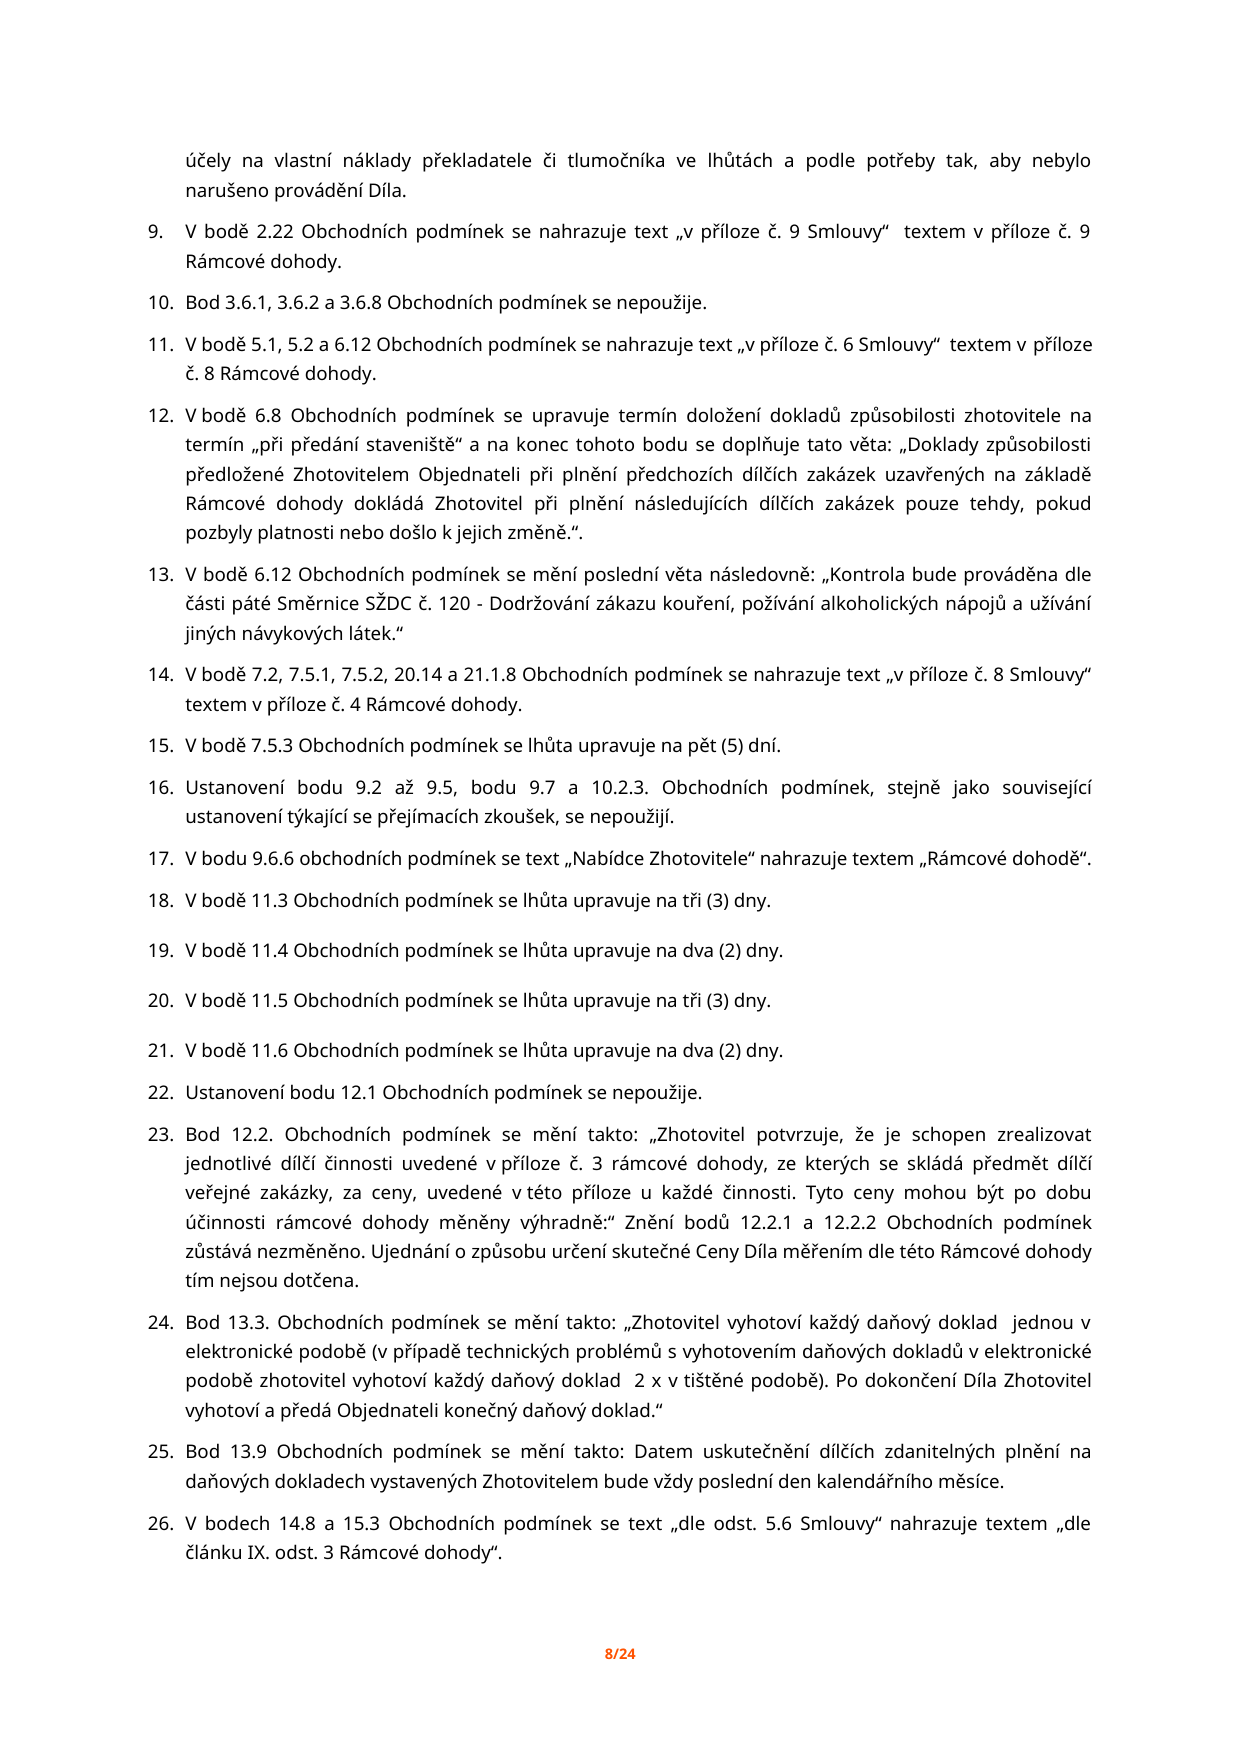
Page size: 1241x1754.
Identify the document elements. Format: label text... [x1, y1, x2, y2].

list V bodě 11.3 Obchodních podmínek se lhůta upravuje na tři (3) dny. [148, 887, 1093, 913]
list V bodě 5.1, 5.2 a 6.12 Obchodních podmínek se nahrazuje text „v příloze č. 6 Smlouvy“ textem v příloze č. 8 Rámcové dohody. [148, 331, 1093, 386]
list V bodě 11.5 Obchodních podmínek se lhůta upravuje na tři (3) dny. [148, 987, 1093, 1013]
list V bodě 6.8 Obchodních podmínek se upravuje termín doložení dokladů způsobilosti zhotovitele na termín „při předání staveniště“ a na konec tohoto bodu se doplňuje tato věta: „Doklady způsobilosti předložené Zhotovitelem Objednateli při plnění předchozích dílčích zakázek uzavřených na základě Rámcové dohody dokládá Zhotovitel při plnění následujících dílčích zakázek pouze tehdy, pokud pozbyly platnosti nebo došlo k jejich změně.“. [148, 402, 1093, 545]
list V bodě 2.22 Obchodních podmínek se nahrazuje text „v příloze č. 9 Smlouvy“ textem v příloze č. 9 Rámcové dohody. [148, 219, 1093, 273]
list Bod 13.9 Obchodních podmínek se mění takto: Datem uskutečnění dílčích zdanitelných plnění na daňových dokladech vystavených Zhotovitelem bude vždy poslední den kalendářního měsíce. [148, 1439, 1093, 1494]
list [148, 148, 1093, 202]
list Ustanovení bodu 9.2 až 9.5, bodu 9.7 a 10.2.3. Obchodních podmínek, stejně jako související ustanovení týkající se přejímacích zkoušek, se nepoužijí. [148, 774, 1093, 829]
list Bod 3.6.1, 3.6.2 a 3.6.8 Obchodních podmínek se nepoužije. [148, 290, 1093, 315]
list V bodě 7.5.3 Obchodních podmínek se lhůta upravuje na pět (5) dní. [148, 733, 1093, 758]
list Bod 12.2. Obchodních podmínek se mění takto: „Zhotovitel potvrzuje, že je schopen zrealizovat jednotlivé dílčí činnosti uvedené v příloze č. 3 rámcové dohody, ze kterých se skládá předmět dílčí veřejné zakázky, za ceny, uvedené v této příloze u každé činnosti. Tyto ceny mohou být po dobu účinnosti rámcové dohody měněny výhradně:“ Znění bodů 12.2.1 a 12.2.2 Obchodních podmínek zůstává nezměněno. Ujednání o způsobu určení skutečné Ceny Díla měřením dle této Rámcové dohody tím nejsou dotčena. [148, 1121, 1093, 1293]
list V bodech 14.8 a 15.3 Obchodních podmínek se text „dle odst. 5.6 Smlouvy“ nahrazuje textem „dle článku IX. odst. 3 Rámcové dohody“. [148, 1510, 1093, 1565]
list V bodě 11.4 Obchodních podmínek se lhůta upravuje na dva (2) dny. [148, 937, 1093, 963]
list Bod 13.3. Obchodních podmínek se mění takto: „Zhotovitel vyhotoví každý daňový doklad jednou v elektronické podobě (v případě technických problémů s vyhotovením daňových dokladů v elektronické podobě zhotovitel vyhotoví každý daňový doklad 2 x v tištěné podobě). Po dokončení Díla Zhotovitel vyhotoví a předá Objednateli konečný daňový doklad.“ [148, 1309, 1093, 1423]
list V bodě 11.6 Obchodních podmínek se lhůta upravuje na dva (2) dny. [148, 1038, 1093, 1063]
list V bodě 6.12 Obchodních podmínek se mění poslední věta následovně: „Kontrola bude prováděna dle části páté Směrnice SŽDC č. 120 - Dodržování zákazu kouření, požívání alkoholických nápojů a užívání jiných návykových látek.“ [148, 561, 1093, 645]
list V bodu 9.6.6 obchodních podmínek se text „Nabídce Zhotovitele“ nahrazuje textem „Rámcové dohodě“. [148, 846, 1093, 871]
list V bodě 7.2, 7.5.1, 7.5.2, 20.14 a 21.1.8 Obchodních podmínek se nahrazuje text „v příloze č. 8 Smlouvy“ textem v příloze č. 4 Rámcové dohody. [148, 662, 1093, 716]
list Ustanovení bodu 12.1 Obchodních podmínek se nepoužije. [148, 1079, 1093, 1105]
